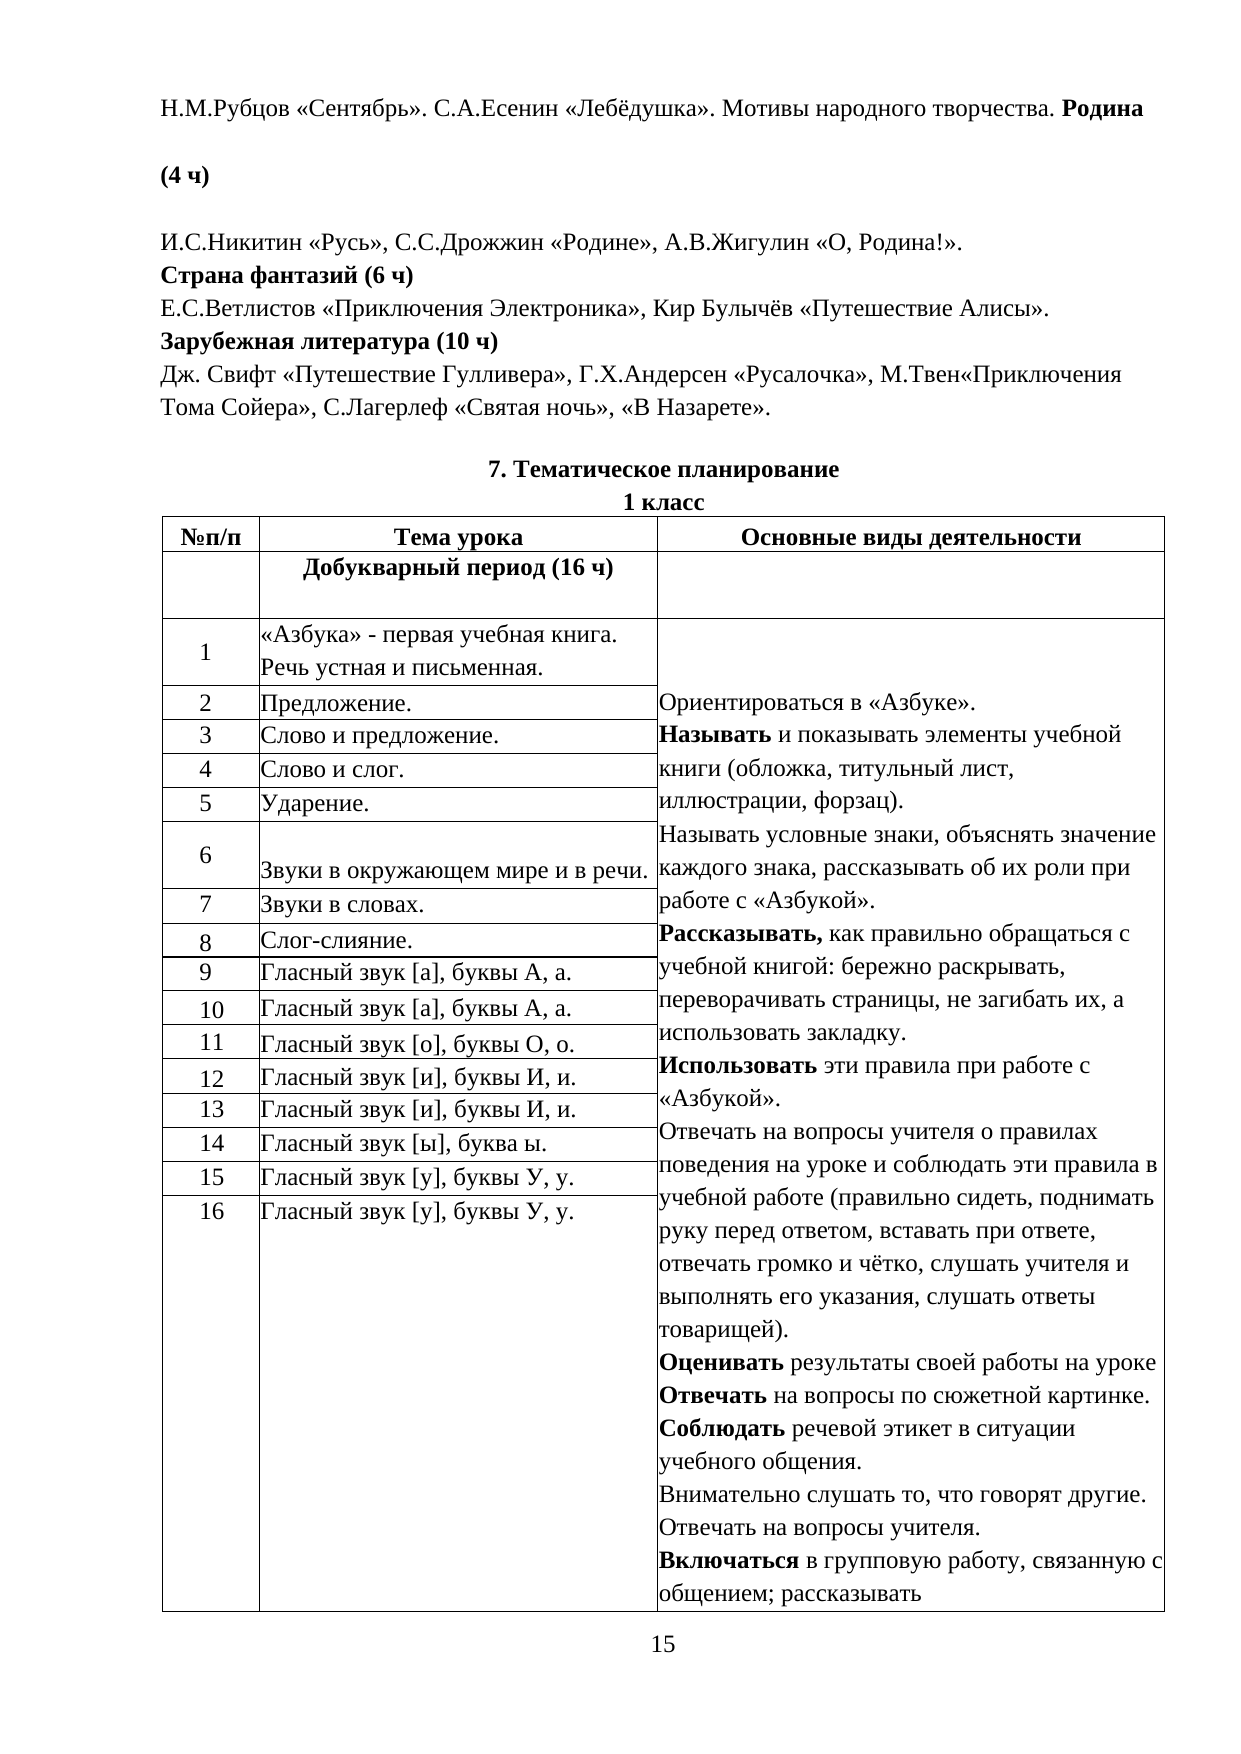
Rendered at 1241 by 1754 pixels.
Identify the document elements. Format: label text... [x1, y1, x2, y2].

table_cell Добукварный период (16 ч) [260, 552, 657, 618]
table_cell Слово и предложение. [260, 720, 657, 753]
table_cell 4 [163, 754, 259, 787]
text 7. Тематическое планирование [160, 454, 1167, 483]
text И.С.Никитин «Русь», С.С.Дрожжин «Родине», А.В.Жигулин «О, Родина!». [160, 227, 1167, 256]
table_cell Слово и слог. [260, 754, 657, 787]
table_cell Звуки в словах. [260, 889, 657, 922]
table_cell Слог-слияние. [260, 924, 657, 956]
table_cell Ориентироваться в «Азбуке». Называть и показывать элементы учебной книги (обложка, титульный лист, иллюстрации, форзац). Называть условные знаки, объяснять значение каждого знака, рассказывать об их роли при работе с «Азбукой». Рассказывать, как правильно обращаться с учебной книгой: бережно раскрывать, переворачивать страницы, не загибать их, а использовать закладку. Использовать эти правила при работе с «Азбукой». Отвечать на вопросы учителя о правилах поведения на уроке и соблюдать эти правила в учебной работе (правильно сидеть, поднимать руку перед ответом, вставать при ответе, отвечать громко и чётко, слушать учителя и выполнять его указания, слушать ответы товарищей). Оценивать результаты своей работы на уроке Отвечать на вопросы по сюжетной картинке. Соблюдать речевой этикет в ситуации учебного общения. Внимательно слушать то, что говорят другие. Отвечать на вопросы учителя. Включаться в групповую работу, связанную с общением; рассказывать [658, 619, 1164, 1611]
table_cell 5 [163, 788, 259, 821]
text 1 класс [160, 487, 1167, 516]
table_cell Гласный звук [и], буквы И, и. [260, 1059, 657, 1093]
table_cell 3 [163, 720, 259, 753]
table_cell 13 [163, 1094, 259, 1127]
table_cell Звуки в окружающем мире и в речи. [260, 822, 657, 888]
table_cell Гласный звук [у], буквы У, у. [260, 1196, 657, 1611]
table_cell Гласный звук [у], буквы У, у. [260, 1162, 657, 1195]
table_cell 14 [163, 1128, 259, 1161]
table_header Тема урока [260, 517, 657, 551]
table_cell 12 [163, 1059, 259, 1093]
table_cell 6 [163, 822, 259, 888]
text Дж. Свифт «Путешествие Гулливера», Г.Х.Андерсен «Русалочка», М.Твен«Приключения Тома Сойера», С.Лагерлеф «Святая ночь», «В Назарете». [160, 359, 1167, 421]
table_cell Ударение. [260, 788, 657, 821]
text Е.С.Ветлистов «Приключения Электроника», Кир Булычёв «Путешествие Алисы». [160, 293, 1167, 322]
text Страна фантазий (6 ч) [160, 260, 1167, 288]
table_cell 1 [163, 619, 259, 685]
table_header Основные виды деятельности [658, 517, 1164, 551]
table_cell 16 [163, 1196, 259, 1611]
table_cell 7 [163, 889, 259, 922]
text Н.М.Рубцов «Сентябрь». С.А.Есенин «Лебёдушка». Мотивы народного творчества. Родина (4 ч) [160, 93, 1167, 188]
table_cell 10 [163, 991, 259, 1024]
table_cell 2 [163, 686, 259, 719]
table_cell Гласный звук [и], буквы И, и. [260, 1094, 657, 1127]
table_cell [658, 552, 1164, 618]
text Зарубежная литература (10 ч) [160, 326, 1167, 354]
table_cell 11 [163, 1025, 259, 1058]
table_cell Гласный звук [ы], буква ы. [260, 1128, 657, 1161]
table_cell «Азбука» - первая учебная книга. Речь устная и письменная. [260, 619, 657, 685]
table_cell Предложение. [260, 686, 657, 719]
table_cell 8 [163, 924, 259, 956]
table_cell Гласный звук [а], буквы А, а. [260, 958, 657, 990]
table_header №п/п [163, 517, 259, 551]
table_cell [163, 552, 259, 618]
table_cell 9 [163, 958, 259, 990]
table_cell Гласный звук [а], буквы А, а. [260, 991, 657, 1024]
table_cell Гласный звук [о], буквы О, о. [260, 1025, 657, 1058]
table_cell 15 [163, 1162, 259, 1195]
